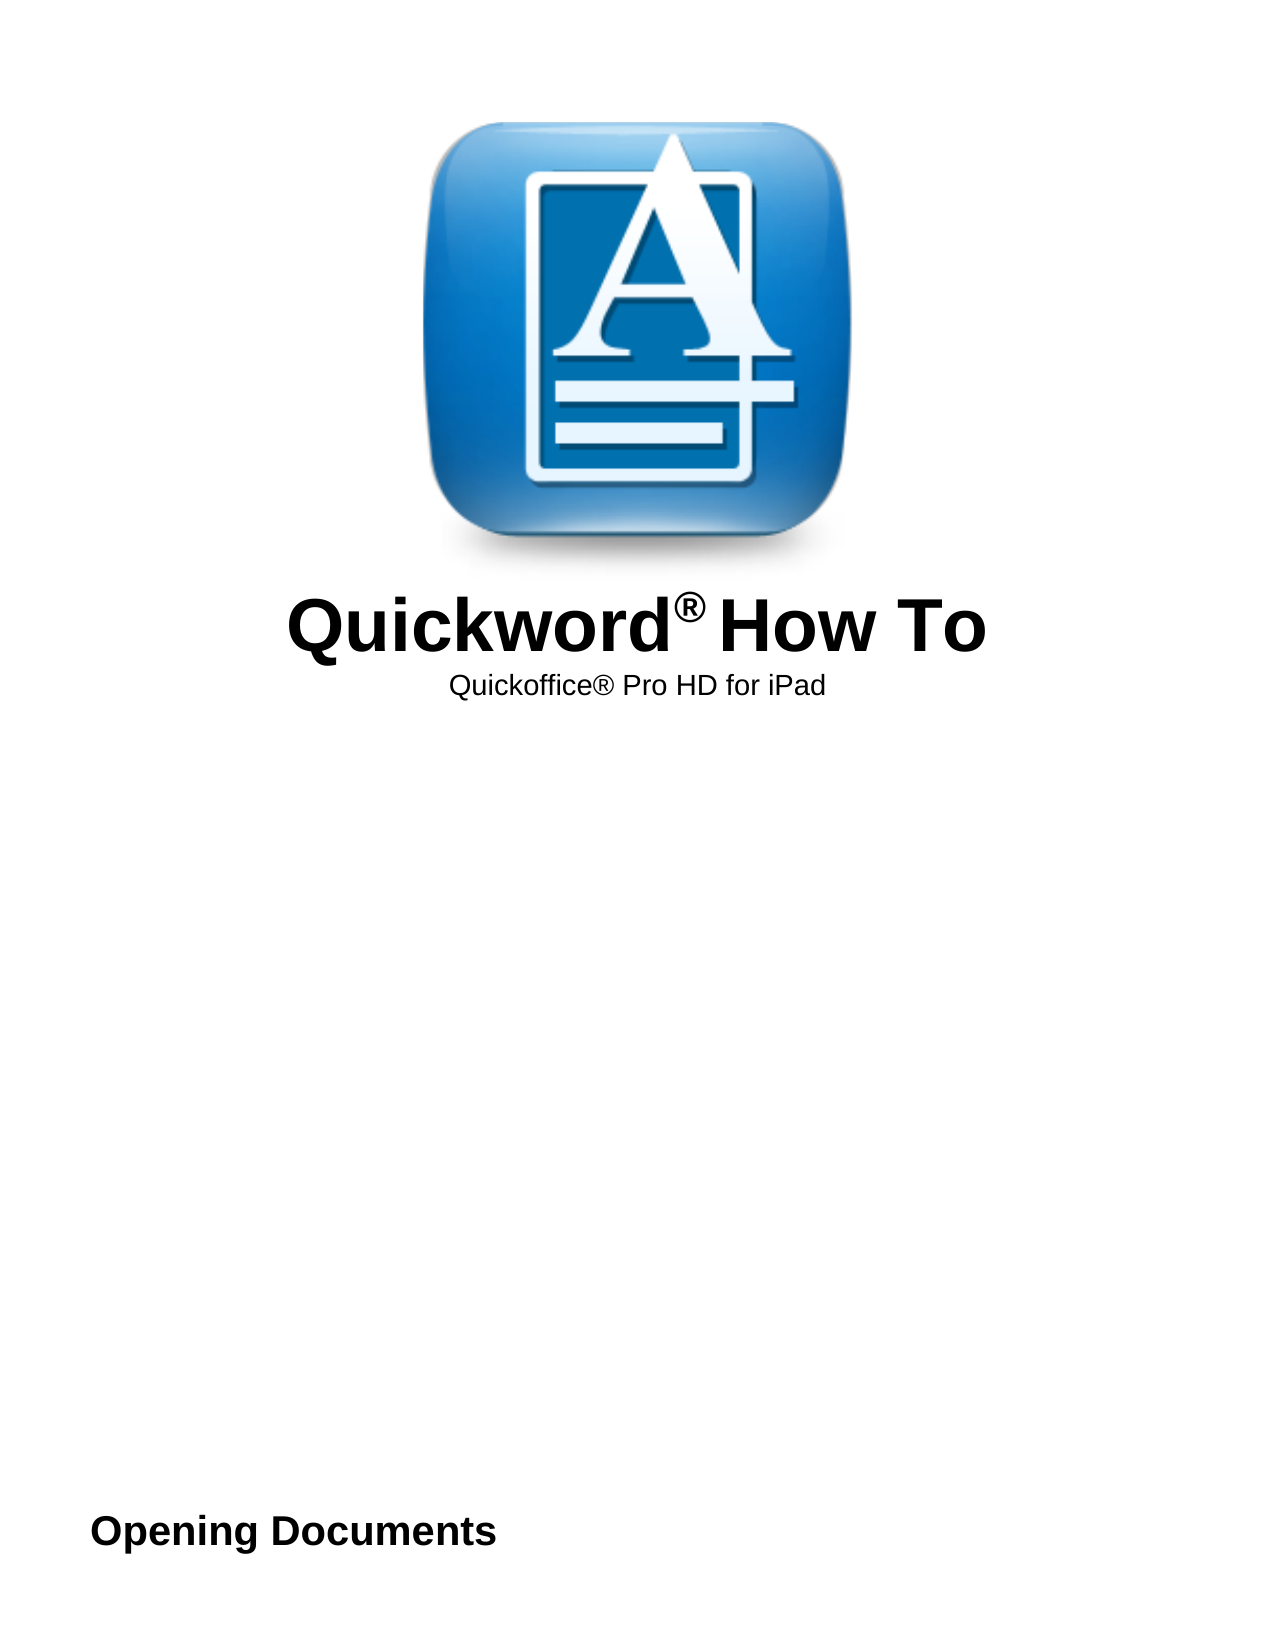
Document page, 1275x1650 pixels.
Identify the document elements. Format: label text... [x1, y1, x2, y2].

text Quickword® How To [90, 581, 1185, 667]
picture [422, 122, 853, 582]
text Opening Documents [90, 1506, 1185, 1554]
text Quickoffice® Pro HD for iPad [90, 667, 1185, 701]
